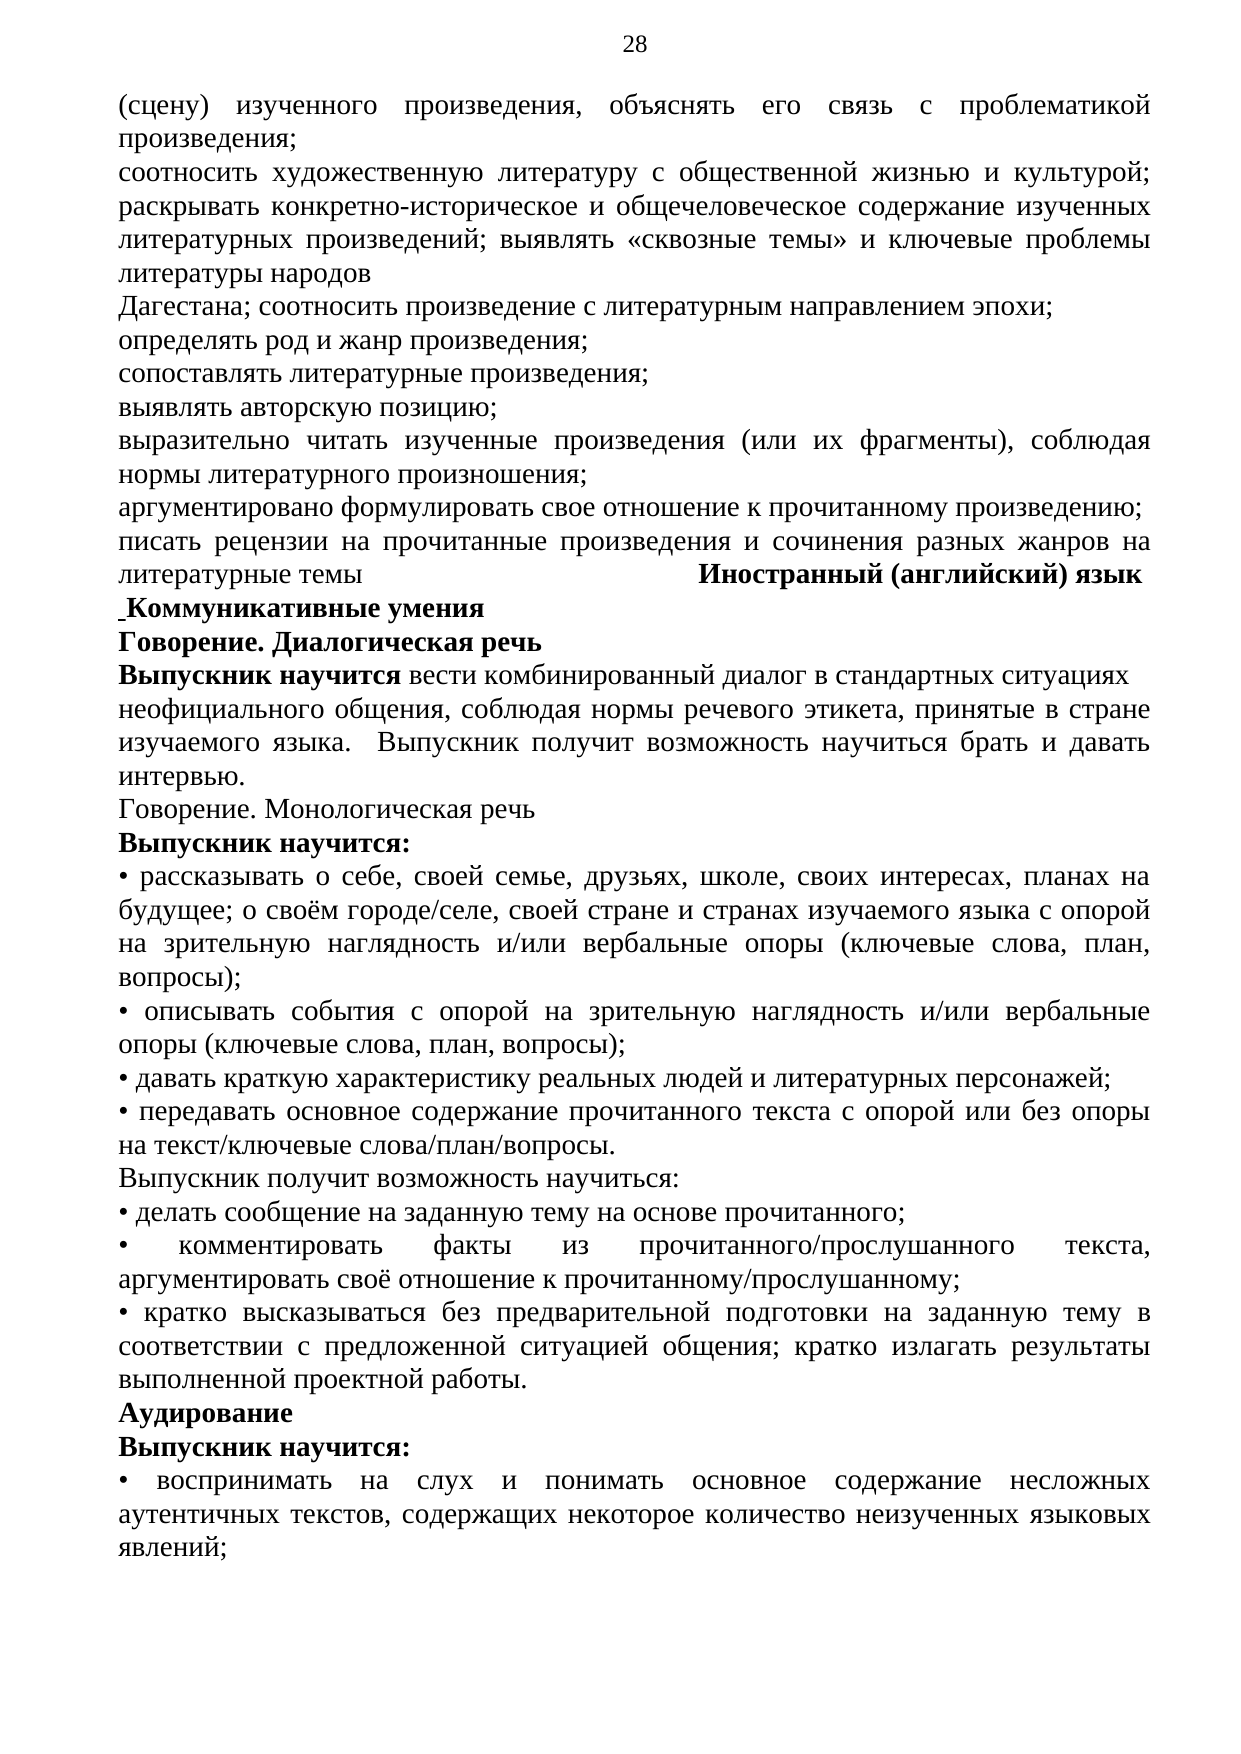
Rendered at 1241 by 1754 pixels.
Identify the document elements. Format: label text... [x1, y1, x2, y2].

text выявлять авторскую позицию; [118, 389, 1152, 422]
text сопоставлять литературные произведения; [118, 355, 1152, 389]
text писать рецензии на прочитанные произведения и сочинения разных жанров на литературные темы Иностранный (английский) язык [118, 523, 1152, 590]
text • комментировать факты из прочитанного/прослушанного текста, аргументировать своё отношение к прочитанному/прослушанному; [118, 1227, 1152, 1294]
text Говорение. Диалогическая речь [118, 624, 1152, 657]
text • описывать события с опорой на зрительную наглядность и/или вербальные опоры (ключевые слова, план, вопросы); [118, 993, 1152, 1060]
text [118, 87, 1152, 154]
text • давать краткую характеристику реальных людей и литературных персонажей; [118, 1060, 1152, 1093]
text Говорение. Монологическая речь [118, 791, 1152, 825]
text • делать сообщение на заданную тему на основе прочитанного; [118, 1194, 1152, 1227]
text Коммуникативные умения [118, 590, 1152, 624]
text • рассказывать о себе, своей семье, друзьях, школе, своих интересах, планах на будущее; о своём городе/селе, своей стране и странах изучаемого языка с опорой на зрительную наглядность и/или вербальные опоры (ключевые слова, план, вопросы); [118, 858, 1152, 993]
text аргументировано формулировать свое отношение к прочитанному произведению; [118, 489, 1152, 523]
text Дагестана; соотносить произведение с литературным направлением эпохи; [118, 288, 1152, 322]
text Выпускник научится вести комбинированный диалог в стандартных ситуациях [118, 657, 1152, 691]
text • кратко высказываться без предварительной подготовки на заданную тему в соответствии с предложенной ситуацией общения; кратко излагать результаты выполненной проектной работы. [118, 1294, 1152, 1395]
text неофициального общения, соблюдая нормы речевого этикета, принятые в стране изучаемого языка. Выпускник получит возможность научиться брать и давать интервью. [118, 691, 1152, 791]
text определять род и жанр произведения; [118, 322, 1152, 355]
text соотносить художественную литературу с общественной жизнью и культурой; раскрывать конкретно-историческое и общечеловеческое содержание изученных литературных произведений; выявлять «сквозные темы» и ключевые проблемы литературы народов [118, 154, 1152, 288]
text • передавать основное содержание прочитанного текста с опорой или без опоры на текст/ключевые слова/план/вопросы. [118, 1093, 1152, 1160]
text выразительно читать изученные произведения (или их фрагменты), соблюдая нормы литературного произношения; [118, 422, 1152, 489]
text Выпускник научится: [118, 825, 1152, 858]
text • воспринимать на слух и понимать основное содержание несложных аутентичных текстов, содержащих некоторое количество неизученных языковых явлений; [118, 1462, 1152, 1563]
text Выпускник получит возможность научиться: [118, 1160, 1152, 1194]
text Выпускник научится: [118, 1429, 1152, 1462]
text Аудирование [118, 1395, 1152, 1429]
